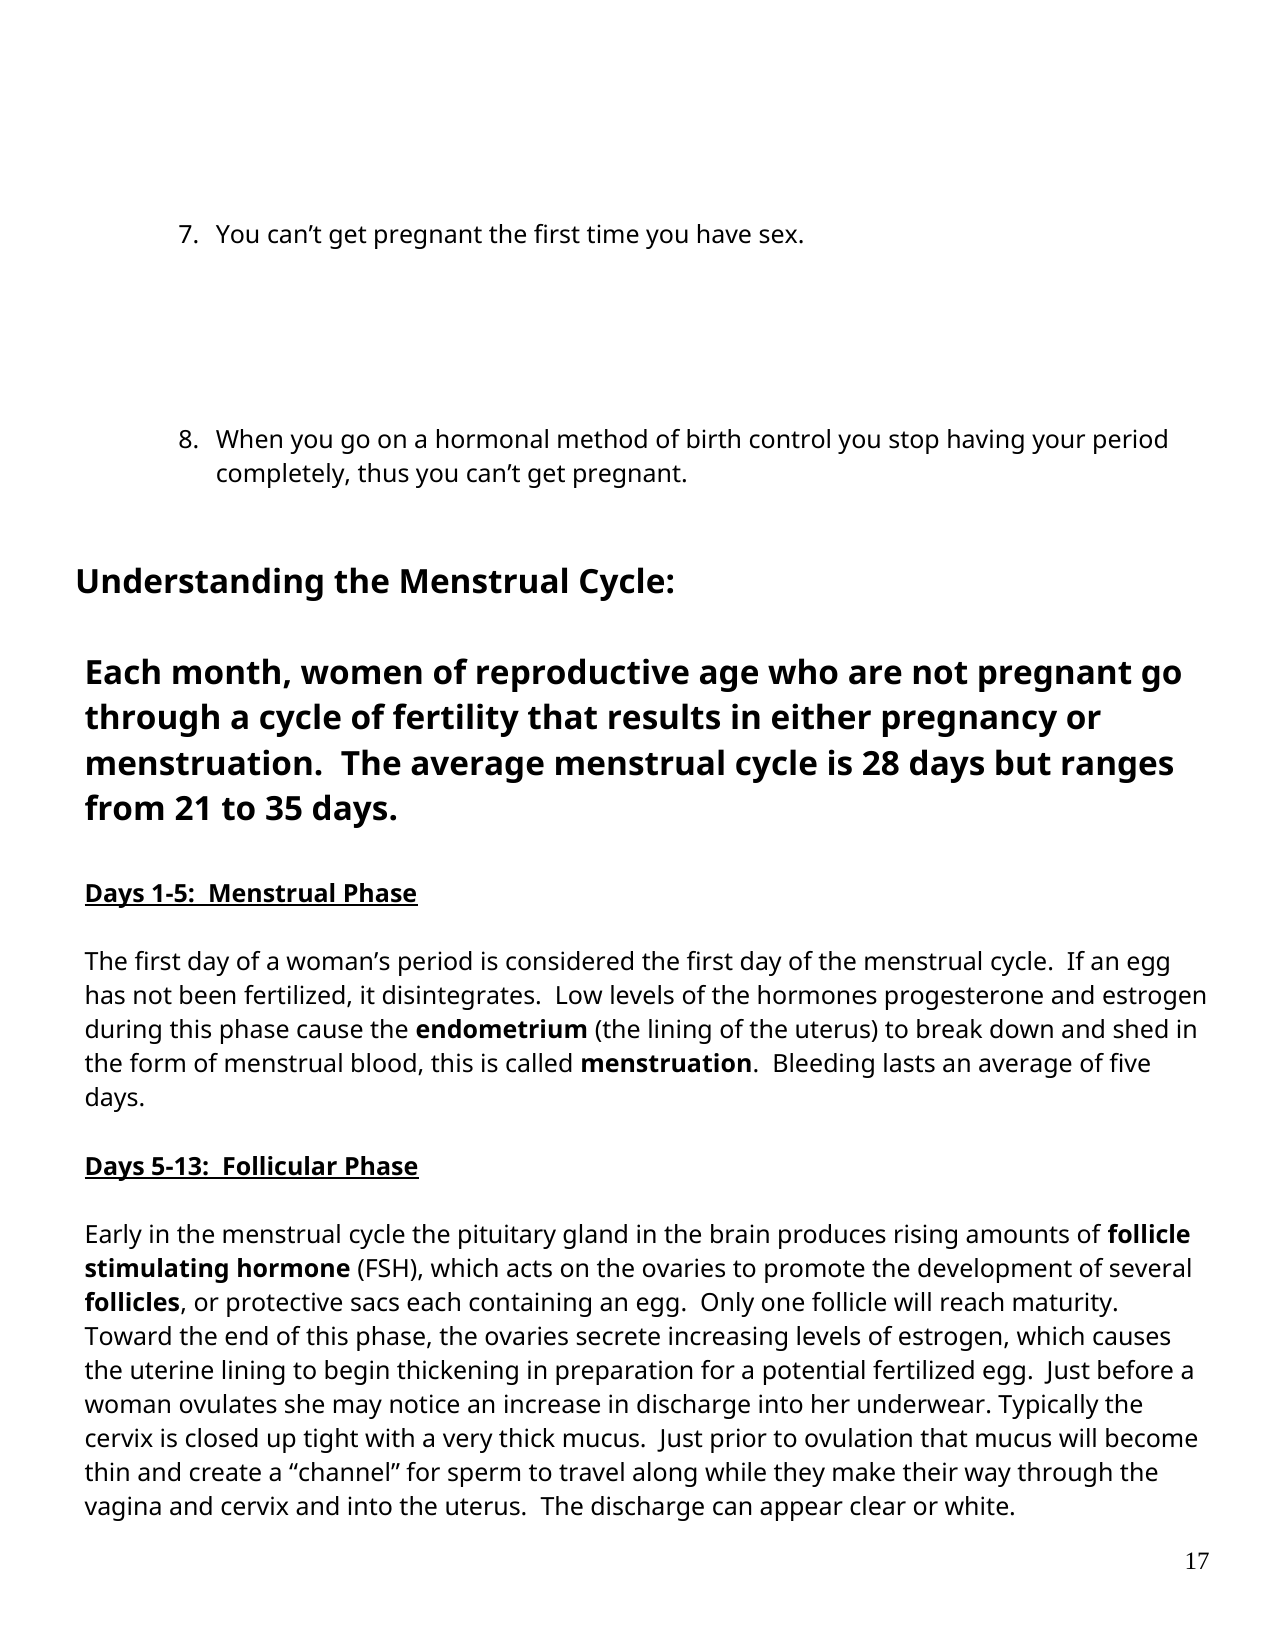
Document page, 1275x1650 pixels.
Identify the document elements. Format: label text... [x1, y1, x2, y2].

text Days 1-5: Menstrual Phase [84, 876, 1209, 910]
list When you go on a hormonal method of birth control you stop having your period completely, thus you can’t get pregnant. [178, 422, 1209, 490]
text Days 5-13: Follicular Phase [84, 1148, 1209, 1182]
text Early in the menstrual cycle the pituitary gland in the brain produces rising amounts of follicle stimulating hormone (FSH), which acts on the ovaries to promote the development of several follicles, or protective sacs each containing an egg. Only one follicle will reach maturity. Toward the end of this phase, the ovaries secrete increasing levels of estrogen, which causes the uterine lining to begin thickening in preparation for a potential fertilized egg. Just before a woman ovulates she may notice an increase in discharge into her underwear. Typically the cervix is closed up tight with a very thick mucus. Just prior to ovulation that mucus will become thin and create a “channel” for sperm to travel along while they make their way through the vagina and cervix and into the uterus. The discharge can appear clear or white. [84, 1216, 1209, 1523]
text Understanding the Menstrual Cycle: [75, 558, 1209, 603]
text Each month, women of reproductive age who are not pregnant go through a cycle of fertility that results in either pregnancy or menstruation. The average menstrual cycle is 28 days but ranges from 21 to 35 days. [84, 649, 1209, 830]
text The first day of a woman’s period is considered the first day of the menstrual cycle. If an egg has not been fertilized, it disintegrates. Low levels of the hormones progesterone and estrogen during this phase cause the endometrium (the lining of the uterus) to break down and shed in the form of menstrual blood, this is called menstruation. Bleeding lasts an average of five days. [84, 944, 1209, 1114]
list You can’t get pregnant the first time you have sex. [178, 217, 1209, 251]
